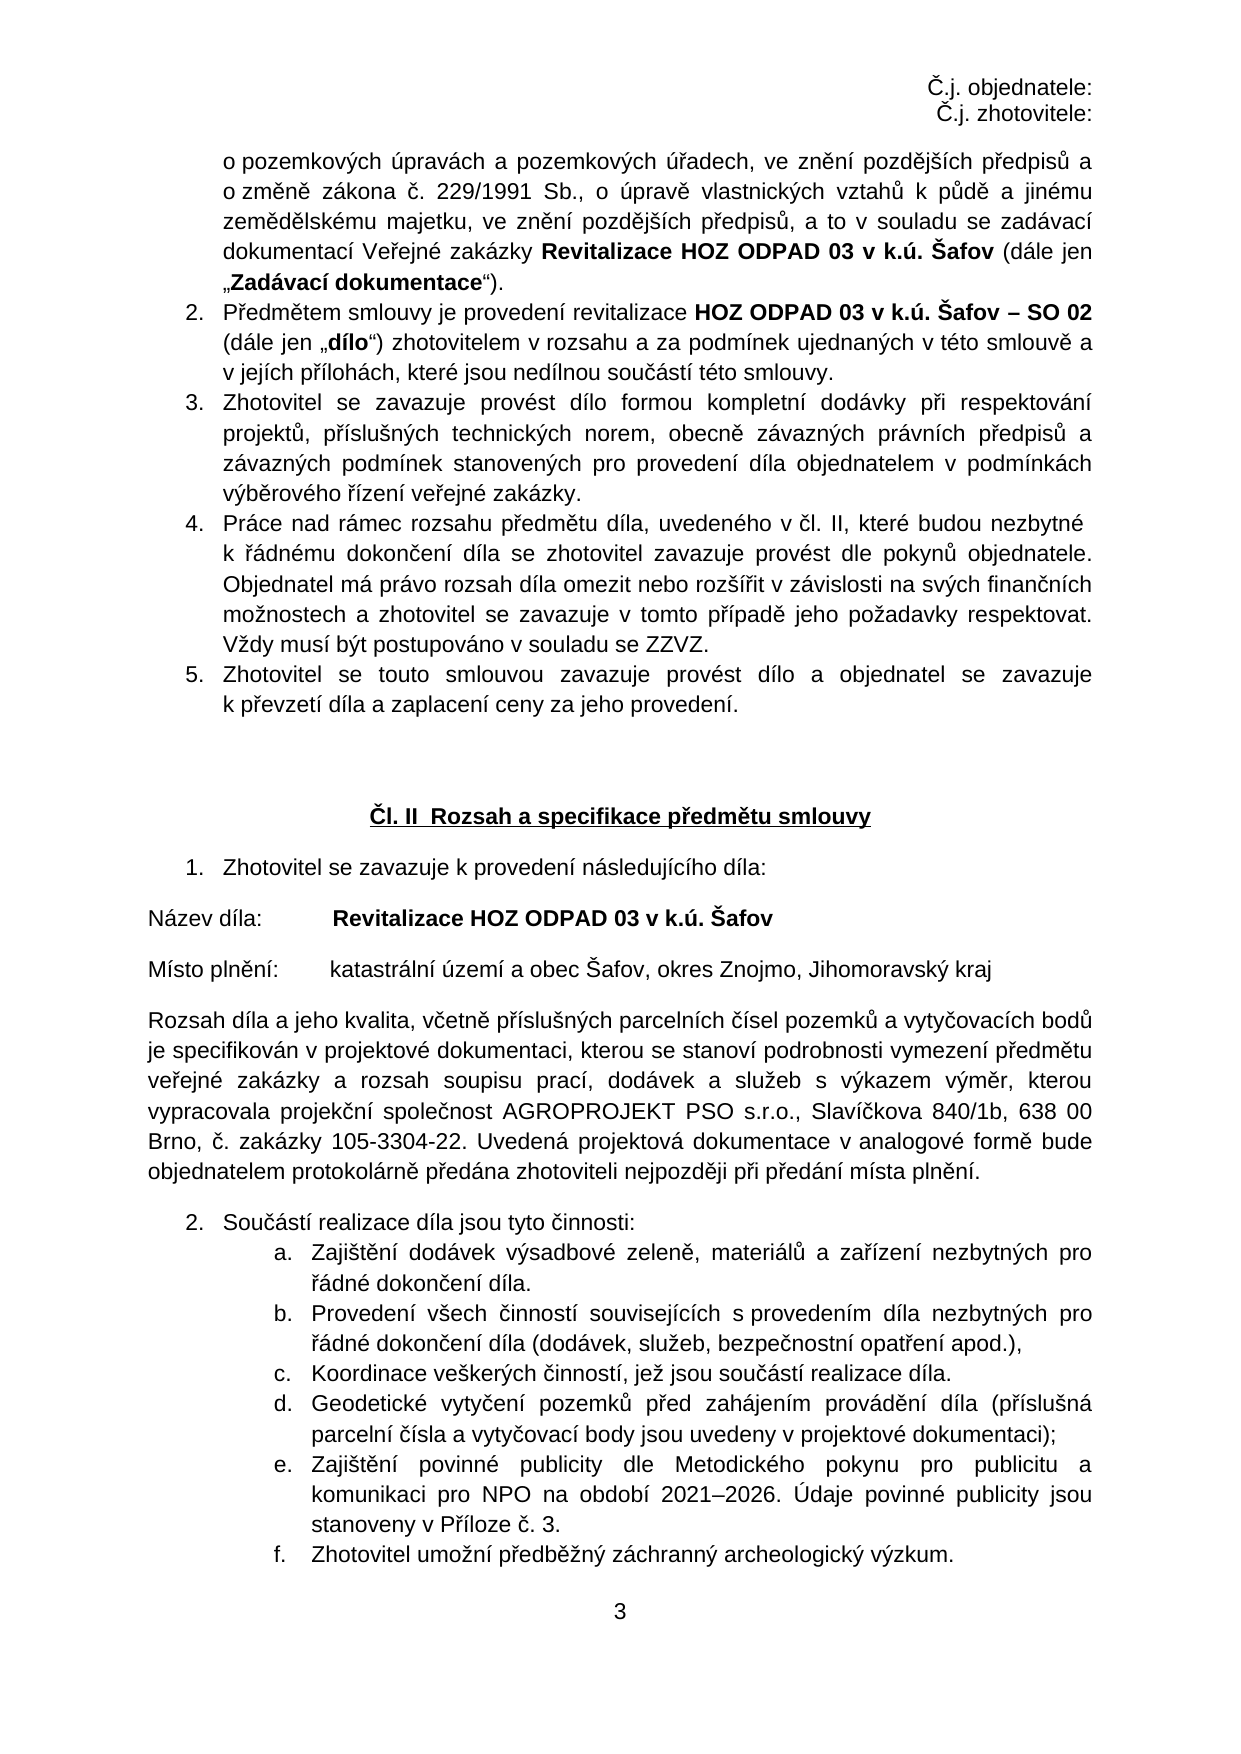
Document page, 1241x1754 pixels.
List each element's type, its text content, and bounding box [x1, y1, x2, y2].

text Čl. II Rozsah a specifikace předmětu smlouvy [148, 803, 1093, 829]
list Součástí realizace díla jsou tyto činnosti: [185, 1209, 1093, 1235]
list Provedení všech činností souvisejících s provedením díla nezbytných pro řádné dokončení díla (dodávek, služeb, bezpečnostní opatření apod.), [274, 1300, 1093, 1356]
list Koordinace veškerých činností, jež jsou součástí realizace díla. [274, 1360, 1093, 1386]
text Název díla: Revitalizace HOZ ODPAD 03 v k.ú. Šafov [148, 905, 1093, 931]
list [185, 148, 1093, 295]
list Práce nad rámec rozsahu předmětu díla, uvedeného v čl. II, které budou nezbytné k řádnému dokončení díla se zhotovitel zavazuje provést dle pokynů objednatele. Objednatel má právo rozsah díla omezit nebo rozšířit v závislosti na svých finančních možnostech a zhotovitel se zavazuje v tomto případě jeho požadavky respektovat. Vždy musí být postupováno v souladu se ZZVZ. [185, 510, 1093, 657]
list Zajištění dodávek výsadbové zeleně, materiálů a zařízení nezbytných pro řádné dokončení díla. [274, 1239, 1093, 1296]
text Místo plnění: katastrální území a obec Šafov, okres Znojmo, Jihomoravský kraj [148, 956, 1093, 982]
list Zhotovitel se zavazuje k provedení následujícího díla: [185, 854, 1093, 880]
list Zajištění povinné publicity dle Metodického pokynu pro publicitu a komunikaci pro NPO na období 2021–2026. Údaje povinné publicity jsou stanoveny v Příloze č. 3. [274, 1451, 1093, 1537]
list Geodetické vytyčení pozemků před zahájením provádění díla (příslušná parcelní čísla a vytyčovací body jsou uvedeny v projektové dokumentaci); [274, 1390, 1093, 1447]
list Zhotovitel se touto smlouvou zavazuje provést dílo a objednatel se zavazuje k převzetí díla a zaplacení ceny za jeho provedení. [185, 661, 1093, 718]
text Rozsah díla a jeho kvalita, včetně příslušných parcelních čísel pozemků a vytyčovacích bodů je specifikován v projektové dokumentaci, kterou se stanoví podrobnosti vymezení předmětu veřejné zakázky a rozsah soupisu prací, dodávek a služeb s výkazem výměr, kterou vypracovala projekční společnost AGROPROJEKT PSO s.r.o., Slavíčkova 840/1b, 638 00 Brno, č. zakázky 105-3304-22. Uvedená projektová dokumentace v analogové formě bude objednatelem protokolárně předána zhotoviteli nejpozději při předání místa plnění. [148, 1007, 1093, 1184]
list Předmětem smlouvy je provedení revitalizace HOZ ODPAD 03 v k.ú. Šafov – SO 02 (dále jen „dílo“) zhotovitelem v rozsahu a za podmínek ujednaných v této smlouvě a v jejích přílohách, které jsou nedílnou součástí této smlouvy. [185, 299, 1093, 385]
list Zhotovitel umožní předběžný záchranný archeologický výzkum. [274, 1541, 1093, 1568]
list Zhotovitel se zavazuje provést dílo formou kompletní dodávky při respektování projektů, příslušných technických norem, obecně závazných právních předpisů a závazných podmínek stanovených pro provedení díla objednatelem v podmínkách výběrového řízení veřejné zakázky. [185, 389, 1093, 506]
